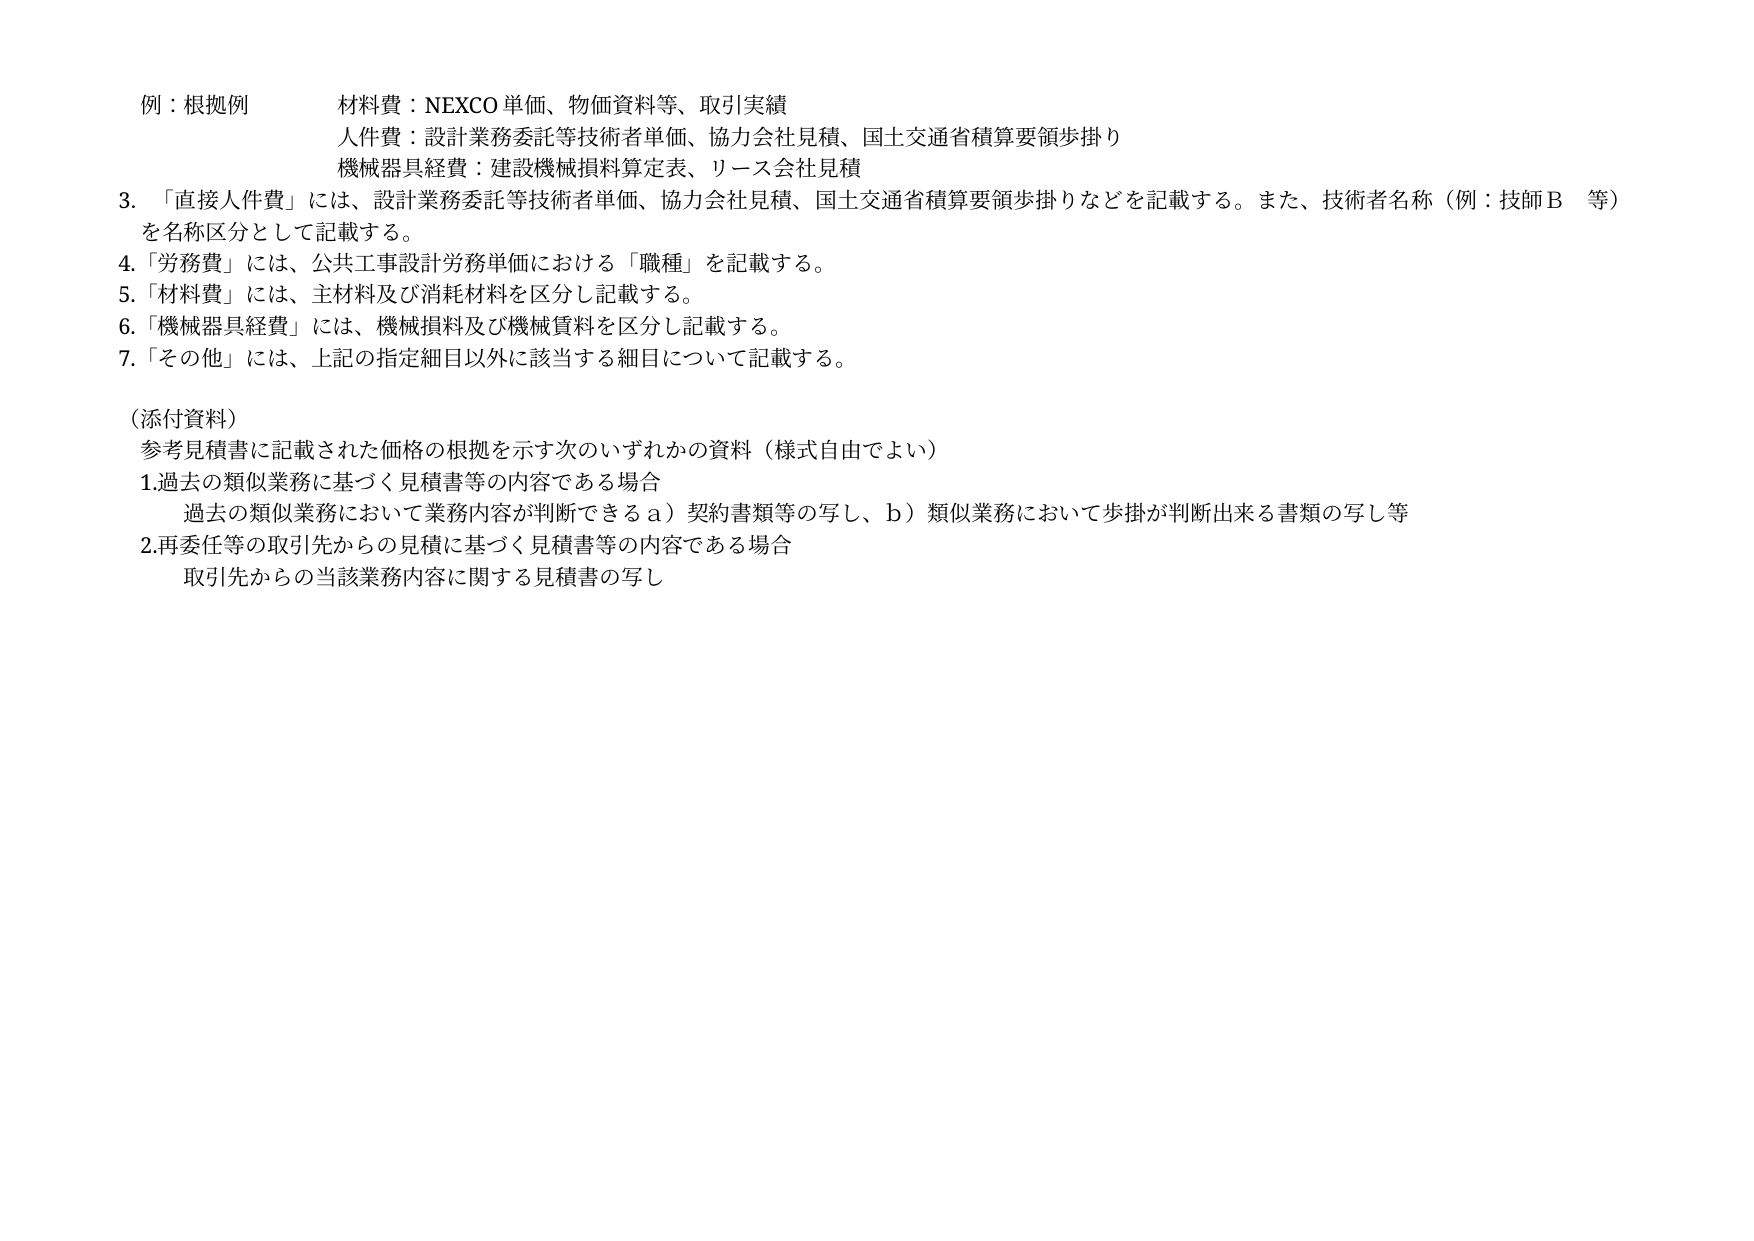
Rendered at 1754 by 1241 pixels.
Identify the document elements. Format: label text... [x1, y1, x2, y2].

text 2.再委任等の取引先からの見積に基づく見積書等の内容である場合 [118, 528, 1636, 560]
text 4.「労務費」には、公共工事設計労務単価における「職種」を記載する。 [118, 246, 1636, 278]
text （添付資料） [118, 402, 1636, 434]
text 参考見積書に記載された価格の根拠を示す次のいずれかの資料（様式自由でよい） [118, 434, 1636, 465]
text 6.「機械器具経費」には、機械損料及び機械賃料を区分し記載する。 [118, 309, 1636, 341]
text 人件費：設計業務委託等技術者単価、協力会社見積、国土交通省積算要領歩掛り [118, 120, 1636, 152]
text 例：根拠例 材料費：NEXCO単価、物価資料等、取引実績 [118, 89, 1636, 120]
text 取引先からの当該業務内容に関する見積書の写し [118, 560, 1636, 591]
text 5.「材料費」には、主材料及び消耗材料を区分し記載する。 [118, 278, 1636, 309]
text 過去の類似業務において業務内容が判断できるａ）契約書類等の写し、ｂ）類似業務において歩掛が判断出来る書類の写し等 [118, 497, 1636, 528]
text 機械器具経費：建設機械損料算定表、リース会社見積 [118, 152, 1636, 183]
text 3．「直接人件費」には、設計業務委託等技術者単価、協力会社見積、国土交通省積算要領歩掛りなどを記載する。また、技術者名称（例：技師Ｂ 等）を名称区分として記載する。 [118, 183, 1636, 246]
text 7.「その他」には、上記の指定細目以外に該当する細目について記載する。 [118, 341, 1636, 372]
text 1.過去の類似業務に基づく見積書等の内容である場合 [118, 465, 1636, 497]
